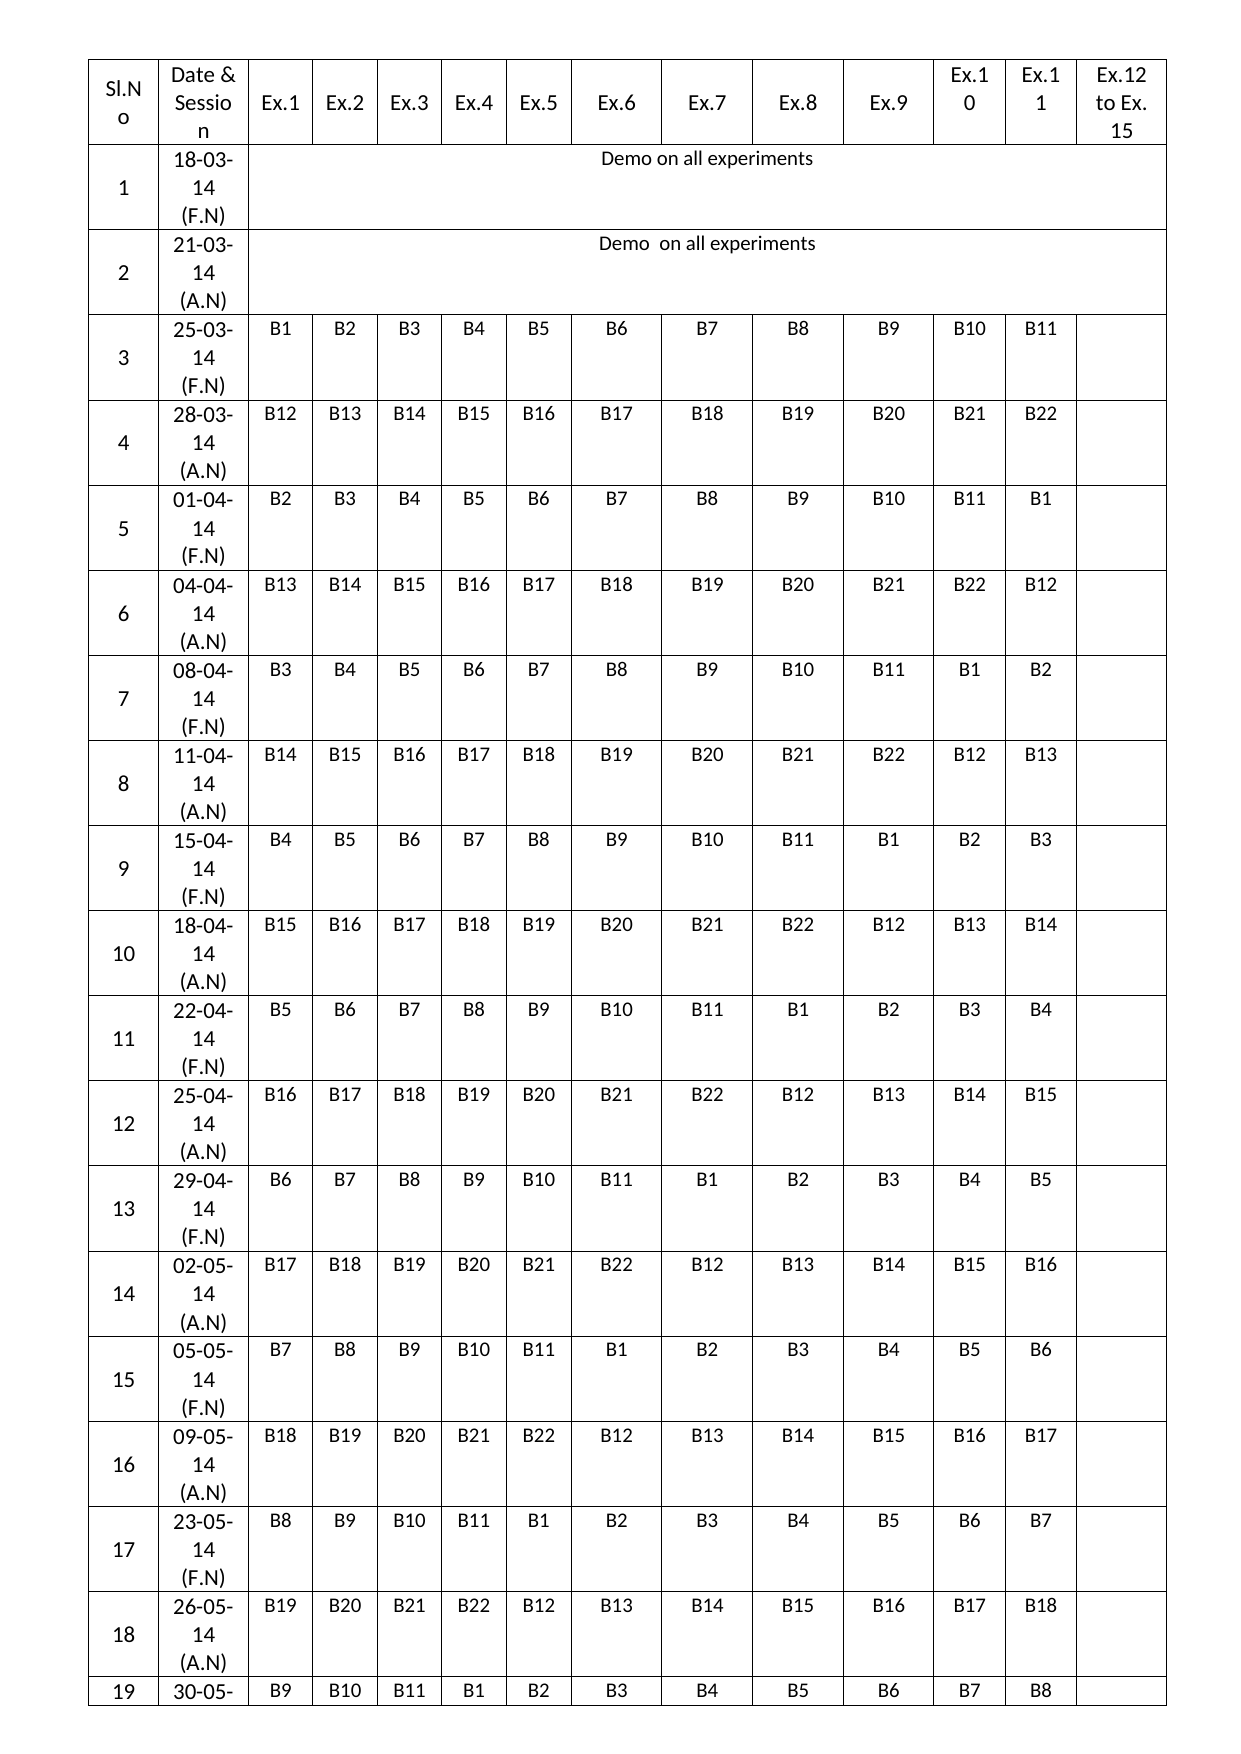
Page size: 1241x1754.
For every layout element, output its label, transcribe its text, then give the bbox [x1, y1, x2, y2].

table_cell B16 [378, 741, 441, 825]
table_cell B8 [249, 1507, 312, 1591]
table_cell B8 [507, 826, 571, 910]
table_cell B3 [572, 1677, 661, 1705]
table_header Ex.7 [662, 60, 752, 144]
table_cell B12 [934, 741, 1005, 825]
table_cell B11 [378, 1677, 441, 1705]
table_cell B6 [572, 315, 661, 399]
table_cell [1077, 571, 1166, 655]
table_header Ex.1 [249, 60, 312, 144]
table_cell B10 [378, 1507, 441, 1591]
table_cell B20 [378, 1422, 441, 1506]
table_cell B6 [249, 1166, 312, 1251]
table_cell [1077, 1252, 1166, 1336]
table_cell B20 [844, 401, 933, 484]
table_cell B2 [934, 826, 1005, 910]
table_cell 8 [89, 741, 158, 825]
table_cell B22 [507, 1422, 571, 1506]
table_cell B10 [753, 656, 843, 740]
table_cell B14 [662, 1592, 752, 1676]
table_cell 4 [89, 401, 158, 484]
table_cell [1077, 1337, 1166, 1421]
table_cell B19 [249, 1592, 312, 1676]
table_cell 5 [89, 486, 158, 570]
table_cell B3 [934, 996, 1005, 1080]
table_cell [1077, 826, 1166, 910]
table_cell B14 [934, 1081, 1005, 1165]
table_cell B19 [313, 1422, 377, 1506]
table_cell B5 [442, 486, 506, 570]
table_cell 22-04-14 (F.N) [159, 996, 248, 1080]
table_cell B2 [572, 1507, 661, 1591]
table_cell B16 [442, 571, 506, 655]
table_cell 9 [89, 826, 158, 910]
table_cell B21 [442, 1422, 506, 1506]
table_cell B7 [507, 656, 571, 740]
table_cell 08-04-14 (F.N) [159, 656, 248, 740]
table_cell B14 [753, 1422, 843, 1506]
table_cell B5 [249, 996, 312, 1080]
table_cell B8 [572, 656, 661, 740]
table_cell 11 [89, 996, 158, 1080]
table_cell 15 [89, 1337, 158, 1421]
table_cell B7 [442, 826, 506, 910]
table_cell [1077, 1677, 1166, 1705]
table_cell B18 [313, 1252, 377, 1336]
table_cell 18 [89, 1592, 158, 1676]
table_cell B15 [934, 1252, 1005, 1336]
table_cell B6 [1006, 1337, 1076, 1421]
table_cell B18 [507, 741, 571, 825]
table_cell B6 [378, 826, 441, 910]
table_cell B1 [507, 1507, 571, 1591]
table_cell B2 [662, 1337, 752, 1421]
table_cell [1077, 656, 1166, 740]
table_cell B1 [572, 1337, 661, 1421]
table_cell B9 [442, 1166, 506, 1251]
table_cell B9 [662, 656, 752, 740]
table_cell 30-05-14 (F.N) [159, 1677, 248, 1705]
table_cell B1 [934, 656, 1005, 740]
table_cell B22 [442, 1592, 506, 1676]
table_cell B15 [249, 911, 312, 995]
table_cell B15 [1006, 1081, 1076, 1165]
table_cell B1 [753, 996, 843, 1080]
table_cell [1077, 1081, 1166, 1165]
table_cell [1077, 1422, 1166, 1506]
table_cell B21 [572, 1081, 661, 1165]
table_header Ex.6 [572, 60, 661, 144]
table_cell B6 [934, 1507, 1005, 1591]
table_cell B2 [1006, 656, 1076, 740]
table_cell B18 [378, 1081, 441, 1165]
table_cell B22 [934, 571, 1005, 655]
table_cell B15 [442, 401, 506, 484]
table_cell 26-05-14 (A.N) [159, 1592, 248, 1676]
table_cell Demo on all experiments [249, 145, 1166, 229]
table_cell [1077, 1507, 1166, 1591]
table_cell B14 [249, 741, 312, 825]
table_cell [1077, 741, 1166, 825]
table_cell B10 [572, 996, 661, 1080]
table_cell [1077, 1592, 1166, 1676]
table_cell B17 [572, 401, 661, 484]
table_cell B22 [662, 1081, 752, 1165]
table_cell B8 [313, 1337, 377, 1421]
table_cell B17 [1006, 1422, 1076, 1506]
table_cell B7 [313, 1166, 377, 1251]
table_cell [1077, 315, 1166, 399]
table_cell B4 [313, 656, 377, 740]
table_cell B1 [442, 1677, 506, 1705]
table_cell 25-03-14 (F.N) [159, 315, 248, 399]
table_cell B1 [662, 1166, 752, 1251]
table_cell 11-04-14 (A.N) [159, 741, 248, 825]
table_cell B5 [313, 826, 377, 910]
table_cell B13 [844, 1081, 933, 1165]
table_cell B6 [313, 996, 377, 1080]
table_cell [1077, 996, 1166, 1080]
table_cell 12 [89, 1081, 158, 1165]
table_cell B4 [249, 826, 312, 910]
table_cell 28-03-14 (A.N) [159, 401, 248, 484]
table_cell B5 [934, 1337, 1005, 1421]
table_cell B8 [753, 315, 843, 399]
table_cell B11 [844, 656, 933, 740]
table_cell B7 [1006, 1507, 1076, 1591]
table_cell 01-04-14 (F.N) [159, 486, 248, 570]
table_cell B5 [844, 1507, 933, 1591]
table_cell B13 [572, 1592, 661, 1676]
table_cell B10 [934, 315, 1005, 399]
table_header Ex.8 [753, 60, 843, 144]
table_cell B19 [572, 741, 661, 825]
table_cell 25-04-14 (A.N) [159, 1081, 248, 1165]
table_cell B21 [844, 571, 933, 655]
table_cell B19 [442, 1081, 506, 1165]
table_header Ex.9 [844, 60, 933, 144]
table_cell 09-05-14 (A.N) [159, 1422, 248, 1506]
table_cell B14 [313, 571, 377, 655]
table_cell 21-03-14 (A.N) [159, 230, 248, 314]
table_cell B13 [662, 1422, 752, 1506]
table_cell 10 [89, 911, 158, 995]
table_cell B20 [572, 911, 661, 995]
table_cell B14 [1006, 911, 1076, 995]
table_cell B6 [844, 1677, 933, 1705]
table_cell B12 [753, 1081, 843, 1165]
table_cell B21 [662, 911, 752, 995]
table_cell B4 [1006, 996, 1076, 1080]
table_cell [1077, 486, 1166, 570]
table_cell B15 [313, 741, 377, 825]
table_cell B4 [442, 315, 506, 399]
table_cell B13 [249, 571, 312, 655]
table_cell B21 [934, 401, 1005, 484]
table_cell B15 [378, 571, 441, 655]
table_cell 05-05-14 (F.N) [159, 1337, 248, 1421]
table_cell B9 [844, 315, 933, 399]
table_cell B9 [572, 826, 661, 910]
table_cell B12 [572, 1422, 661, 1506]
table_cell B20 [662, 741, 752, 825]
table_cell B9 [507, 996, 571, 1080]
table_cell B12 [662, 1252, 752, 1336]
table_cell 1 [89, 145, 158, 229]
table_cell B8 [662, 486, 752, 570]
table_cell B12 [507, 1592, 571, 1676]
table_cell B4 [662, 1677, 752, 1705]
table_cell B11 [442, 1507, 506, 1591]
table_header Ex.4 [442, 60, 506, 144]
table_cell B10 [313, 1677, 377, 1705]
table_cell 18-04-14 (A.N) [159, 911, 248, 995]
table_cell B20 [442, 1252, 506, 1336]
table_cell B17 [313, 1081, 377, 1165]
table_cell B19 [753, 401, 843, 484]
table_cell B3 [378, 315, 441, 399]
table_cell B11 [507, 1337, 571, 1421]
table_header Ex.2 [313, 60, 377, 144]
table_cell B7 [934, 1677, 1005, 1705]
table_header Ex.12 to Ex. 15 [1077, 60, 1166, 144]
table_cell B2 [507, 1677, 571, 1705]
table_cell 7 [89, 656, 158, 740]
table_cell B22 [572, 1252, 661, 1336]
table_cell B2 [313, 315, 377, 399]
table_cell B4 [934, 1166, 1005, 1251]
table_cell B10 [507, 1166, 571, 1251]
table_cell B1 [844, 826, 933, 910]
table_cell B2 [249, 486, 312, 570]
table_cell 02-05-14 (A.N) [159, 1252, 248, 1336]
table_cell B13 [1006, 741, 1076, 825]
table_cell B1 [1006, 486, 1076, 570]
table_cell B7 [572, 486, 661, 570]
table_cell B16 [844, 1592, 933, 1676]
table_header Date & Session [159, 60, 248, 144]
table_cell B22 [753, 911, 843, 995]
table_cell B9 [249, 1677, 312, 1705]
table_cell B1 [249, 315, 312, 399]
table_cell B18 [442, 911, 506, 995]
table_cell B16 [313, 911, 377, 995]
table_cell B5 [378, 656, 441, 740]
table_cell B12 [249, 401, 312, 484]
table_cell B21 [378, 1592, 441, 1676]
table_cell B11 [1006, 315, 1076, 399]
table_cell B12 [1006, 571, 1076, 655]
table_cell B3 [249, 656, 312, 740]
table_cell B7 [662, 315, 752, 399]
table_cell B6 [442, 656, 506, 740]
table_cell 6 [89, 571, 158, 655]
table_header Ex.11 [1006, 60, 1076, 144]
table_cell B12 [844, 911, 933, 995]
table_cell B13 [313, 401, 377, 484]
table_cell B3 [662, 1507, 752, 1591]
table_cell B3 [313, 486, 377, 570]
table_cell B5 [507, 315, 571, 399]
table_header Sl.No [89, 60, 158, 144]
table_cell B17 [378, 911, 441, 995]
table_cell 29-04-14 (F.N) [159, 1166, 248, 1251]
table_cell B16 [934, 1422, 1005, 1506]
table_cell 15-04-14 (F.N) [159, 826, 248, 910]
table_cell [1077, 401, 1166, 484]
table_cell B15 [753, 1592, 843, 1676]
table_cell B21 [753, 741, 843, 825]
table_cell 3 [89, 315, 158, 399]
table_cell B14 [378, 401, 441, 484]
table_cell 14 [89, 1252, 158, 1336]
table_cell 16 [89, 1422, 158, 1506]
table_cell B2 [753, 1166, 843, 1251]
table_cell B5 [753, 1677, 843, 1705]
table_cell B3 [844, 1166, 933, 1251]
table_cell B3 [753, 1337, 843, 1421]
table_cell B7 [378, 996, 441, 1080]
table_cell B17 [507, 571, 571, 655]
table_cell B9 [378, 1337, 441, 1421]
table_cell B15 [844, 1422, 933, 1506]
table_cell B14 [844, 1252, 933, 1336]
table_cell B9 [313, 1507, 377, 1591]
table_cell B10 [442, 1337, 506, 1421]
table_cell B11 [753, 826, 843, 910]
table_cell B21 [507, 1252, 571, 1336]
table_cell B20 [507, 1081, 571, 1165]
table_cell B19 [378, 1252, 441, 1336]
table_cell B17 [442, 741, 506, 825]
table_cell B13 [934, 911, 1005, 995]
table_header Ex.3 [378, 60, 441, 144]
table_cell B3 [1006, 826, 1076, 910]
table_cell B11 [934, 486, 1005, 570]
table_cell 19 [89, 1677, 158, 1705]
table_cell 13 [89, 1166, 158, 1251]
table_cell B22 [1006, 401, 1076, 484]
table_cell B5 [1006, 1166, 1076, 1251]
table_cell B10 [662, 826, 752, 910]
table_cell 23-05-14 (F.N) [159, 1507, 248, 1591]
table_cell B16 [507, 401, 571, 484]
table_cell B13 [753, 1252, 843, 1336]
table_cell B22 [844, 741, 933, 825]
table_cell B4 [378, 486, 441, 570]
table_cell B10 [844, 486, 933, 570]
table_cell B8 [378, 1166, 441, 1251]
table_cell B19 [662, 571, 752, 655]
table_cell B18 [249, 1422, 312, 1506]
table_cell B17 [934, 1592, 1005, 1676]
table_cell B11 [572, 1166, 661, 1251]
table_cell B20 [313, 1592, 377, 1676]
table_cell B4 [844, 1337, 933, 1421]
table_cell B16 [1006, 1252, 1076, 1336]
table_cell Demo on all experiments [249, 230, 1166, 314]
table_cell B8 [1006, 1677, 1076, 1705]
table_cell B19 [507, 911, 571, 995]
table_cell B11 [662, 996, 752, 1080]
table_cell 04-04-14 (A.N) [159, 571, 248, 655]
table_cell [1077, 1166, 1166, 1251]
table_header Ex.5 [507, 60, 571, 144]
table_cell B4 [753, 1507, 843, 1591]
table_cell B17 [249, 1252, 312, 1336]
table_cell B7 [249, 1337, 312, 1421]
table_cell B9 [753, 486, 843, 570]
table_cell 17 [89, 1507, 158, 1591]
table_header Ex.10 [934, 60, 1005, 144]
table_cell 2 [89, 230, 158, 314]
table_cell B20 [753, 571, 843, 655]
table_cell [1077, 911, 1166, 995]
table_cell B2 [844, 996, 933, 1080]
table_cell B18 [1006, 1592, 1076, 1676]
table_cell B18 [662, 401, 752, 484]
table_cell B6 [507, 486, 571, 570]
table_cell 18-03-14 (F.N) [159, 145, 248, 229]
table_cell B18 [572, 571, 661, 655]
table_cell B8 [442, 996, 506, 1080]
table_cell B16 [249, 1081, 312, 1165]
